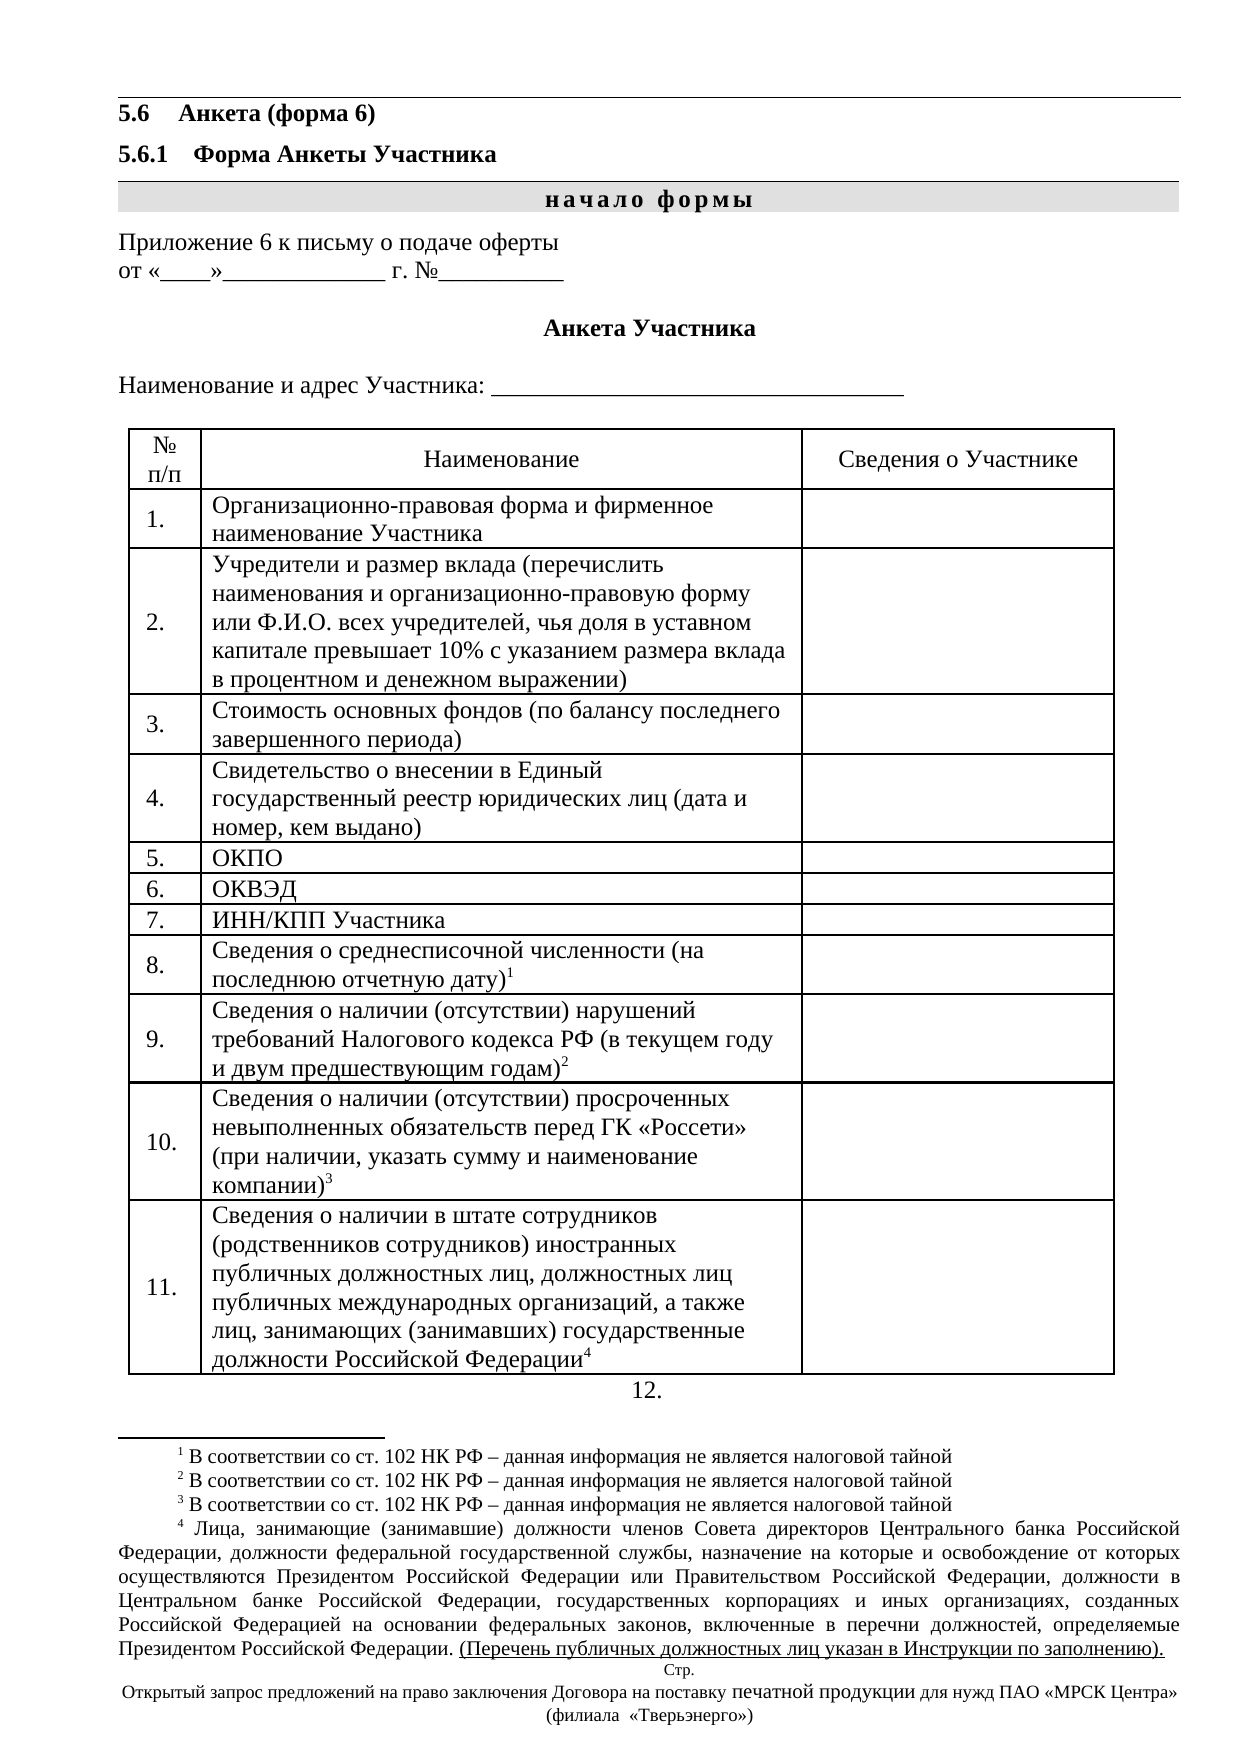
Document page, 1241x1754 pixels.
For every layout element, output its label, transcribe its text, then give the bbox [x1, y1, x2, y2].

table_cell ОКПО [202, 843, 801, 872]
table_cell [130, 490, 200, 547]
table_cell ОКВЭД [202, 874, 801, 903]
table_header № п/п [130, 430, 200, 488]
text Наименование и адрес Участника: _________________________________ [118, 371, 1181, 399]
table_cell ИНН/КПП Участника [202, 905, 801, 933]
table_cell [803, 549, 1113, 693]
table_cell [130, 549, 200, 693]
table_cell [803, 695, 1113, 753]
table_cell [803, 995, 1113, 1081]
table_cell [803, 1084, 1113, 1198]
table_cell [803, 1201, 1113, 1373]
table_cell Сведения о наличии (отсутствии) нарушений требований Налогового кодекса РФ (в текущем году и двум предшествующим годам) [202, 995, 801, 1081]
table_cell [803, 755, 1113, 841]
table_cell [130, 905, 200, 933]
table_header Сведения о среднесписочной численности (на последнюю отчетную дату) [202, 936, 801, 993]
table_cell [130, 874, 200, 903]
table_cell [803, 874, 1113, 903]
table_cell Стоимость основных фондов (по балансу последнего завершенного периода) [202, 695, 801, 753]
table_cell [130, 1201, 200, 1373]
table_header [803, 936, 1113, 993]
table_cell Организационно-правовая форма и фирменное наименование Участника [202, 490, 801, 547]
table_cell Свидетельство о внесении в Единый государственный реестр юридических лиц (дата и номер, кем выдано) [202, 755, 801, 841]
table_cell [130, 755, 200, 841]
table_cell [130, 843, 200, 872]
text Анкета Участника [118, 313, 1181, 342]
table_cell Учредители и размер вклада (перечислить наименования и организационно-правовую форму или Ф.И.О. всех учредителей, чья доля в уставном капитале превышает 10% с указанием размера вклада в процентном и денежном выражении) [202, 549, 801, 693]
table_cell [130, 695, 200, 753]
table_cell Сведения о наличии в штате сотрудников (родственников сотрудников) иностранных публичных должностных лиц, должностных лиц публичных международных организаций, а также лиц, занимающих (занимавших) государственные должности Российской Федерации [202, 1201, 801, 1373]
text Приложение 6 к письму о подаче оферты от «____»_____________ г. №__________ [118, 227, 1181, 284]
table_cell [803, 490, 1113, 547]
table_cell [803, 843, 1113, 872]
table_header Сведения о Участнике [803, 430, 1113, 488]
table_cell [803, 905, 1113, 933]
subtitle Анкета (форма 6) [118, 98, 1181, 127]
table_cell Сведения о наличии (отсутствии) просроченных невыполненных обязательств перед ГК «Россети» (при наличии, указать сумму и наименование компании) [202, 1084, 801, 1198]
table_header [130, 936, 200, 993]
table_header Наименование [202, 430, 801, 488]
table_cell [130, 995, 200, 1081]
table_cell [130, 1084, 200, 1198]
text начало формы [118, 182, 1179, 212]
subtitle Форма Анкеты Участника [118, 139, 1181, 168]
